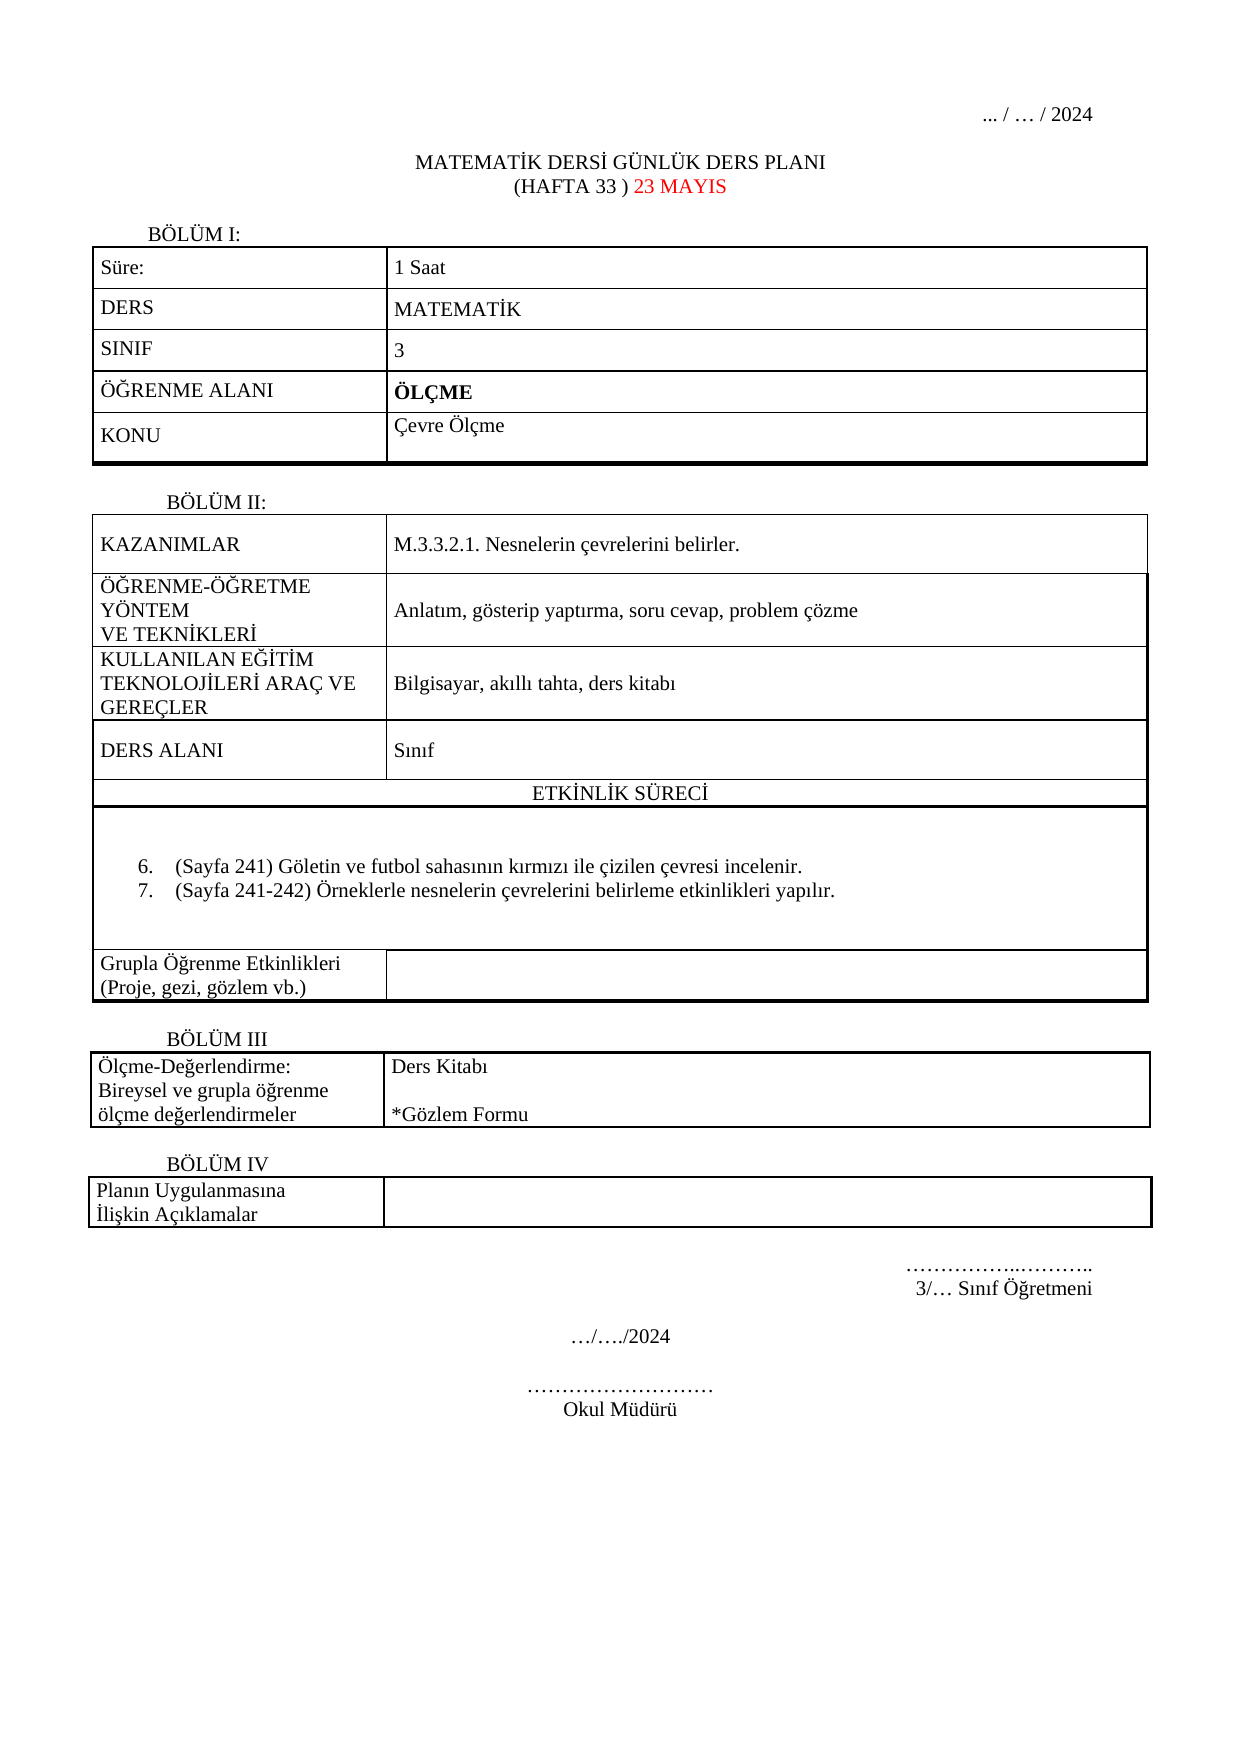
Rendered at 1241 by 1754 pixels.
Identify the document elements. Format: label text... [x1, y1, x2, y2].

table_cell DERS ALANI [94, 721, 386, 778]
text ... / … / 2024 [148, 102, 1092, 126]
table_header Ders Kitabı *Gözlem Formu [385, 1054, 1149, 1126]
table_header Süre: [94, 248, 386, 287]
text ……………………… [148, 1373, 1092, 1397]
text 3/… Sınıf Öğretmeni [148, 1276, 1092, 1300]
text BÖLÜM I: [148, 222, 1092, 246]
text MATEMATİK DERSİ GÜNLÜK DERS PLANI [148, 150, 1092, 174]
table_cell MATEMATİK [388, 289, 1146, 329]
table_cell KONU [94, 413, 386, 461]
subtitle BÖLÜM III [148, 1027, 1092, 1051]
table_header Planın Uygulanmasına İlişkin Açıklamalar [90, 1178, 383, 1226]
table_cell Grupla Öğrenme Etkinlikleri (Proje, gezi, gözlem vb.) [94, 950, 386, 999]
text (HAFTA 33 ) 23 MAYIS [148, 174, 1092, 198]
table_cell [387, 951, 1146, 999]
table_cell Çevre Ölçme [388, 413, 1146, 461]
text ……………..……….. [148, 1252, 1092, 1276]
table_header Ölçme-Değerlendirme: Bireysel ve grupla öğrenme ölçme değerlendirmeler [92, 1054, 383, 1126]
text Okul Müdürü [148, 1397, 1092, 1421]
table_cell 3 [388, 330, 1146, 370]
table_cell ÖĞRENME-ÖĞRETME YÖNTEM VE TEKNİKLERİ [93, 574, 386, 646]
table_cell ÖĞRENME ALANI [94, 372, 386, 412]
subtitle BÖLÜM IV [148, 1152, 1092, 1176]
table_cell Anlatım, gösterip yaptırma, soru cevap, problem çözme [387, 574, 1146, 646]
table_header 1 Saat [388, 248, 1146, 287]
table_cell (Sayfa 241) Göletin ve futbol sahasının kırmızı ile çizilen çevresi incelenir. (Sayfa 241-242) Örneklerle nesnelerin çevrelerini belirleme etkinlikleri yapılır. [94, 808, 1146, 948]
table_cell Bilgisayar, akıllı tahta, ders kitabı [387, 647, 1146, 719]
table_cell DERS [94, 289, 386, 329]
table_cell ÖLÇME [388, 372, 1146, 412]
text …/…./2024 [148, 1324, 1092, 1348]
table_cell Sınıf [387, 721, 1146, 778]
table_header M.3.3.2.1. Nesnelerin çevrelerini belirler. [387, 515, 1147, 573]
table_cell SINIF [94, 330, 386, 370]
table_header [385, 1178, 1150, 1226]
table_cell ETKİNLİK SÜRECİ [94, 780, 1146, 805]
text BÖLÜM II: [148, 490, 1092, 514]
table_cell KULLANILAN EĞİTİM TEKNOLOJİLERİ ARAÇ VE GEREÇLER [93, 647, 386, 719]
table_header KAZANIMLAR [93, 515, 386, 573]
